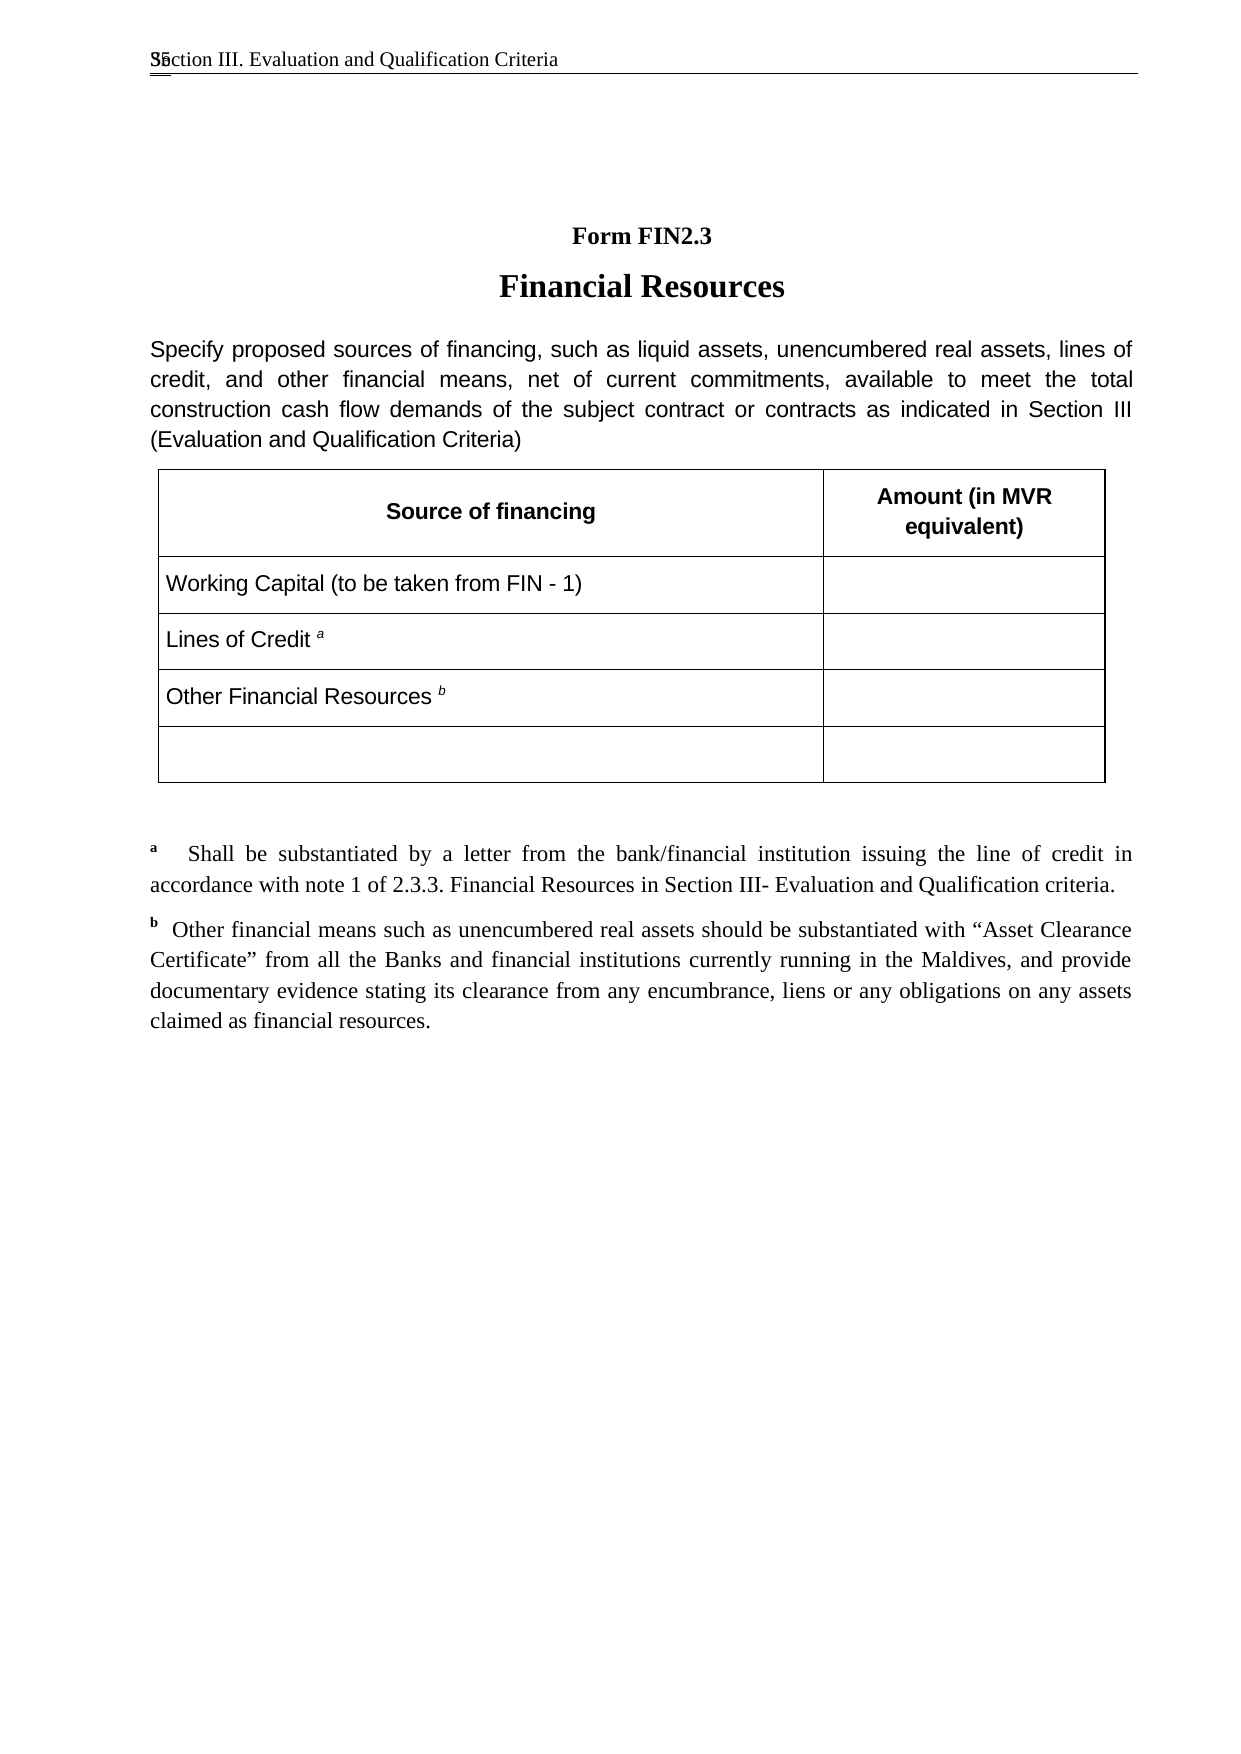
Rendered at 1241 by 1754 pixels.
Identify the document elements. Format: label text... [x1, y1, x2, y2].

table_cell [824, 614, 1104, 669]
table_cell Lines of Credit a [159, 614, 823, 669]
table_cell [159, 727, 823, 782]
table_cell [824, 557, 1104, 613]
text b Other financial means such as unencumbered real assets should be substantiated with “Asset Clearance Certificate” from all the Banks and financial institutions currently running in the Maldives, and provide documentary evidence stating its clearance from any encumbrance, liens or any obligations on any assets claimed as financial resources. [150, 914, 1134, 1033]
table_header Source of financing [159, 470, 823, 556]
table_cell Working Capital (to be taken from FIN - 1) [159, 557, 823, 613]
table_cell [824, 670, 1104, 726]
text a Shall be substantiated by a letter from the bank/financial institution issuing the line of credit in accordance with note 1 of 2.3.3. Financial Resources in Section III- Evaluation and Qualification criteria. [150, 838, 1134, 897]
table_header Amount (in MVR equivalent) [824, 470, 1104, 556]
table_cell Other Financial Resources b [159, 670, 823, 726]
text Specify proposed sources of financing, such as liquid assets, unencumbered real assets, lines of credit, and other financial means, net of current commitments, available to meet the total construction cash flow demands of the subject contract or contracts as indicated in Section III (Evaluation and Qualification Criteria) [150, 336, 1134, 453]
text Financial Resources [150, 267, 1134, 305]
table_cell [824, 727, 1104, 782]
text Form FIN2.3 [150, 221, 1134, 250]
